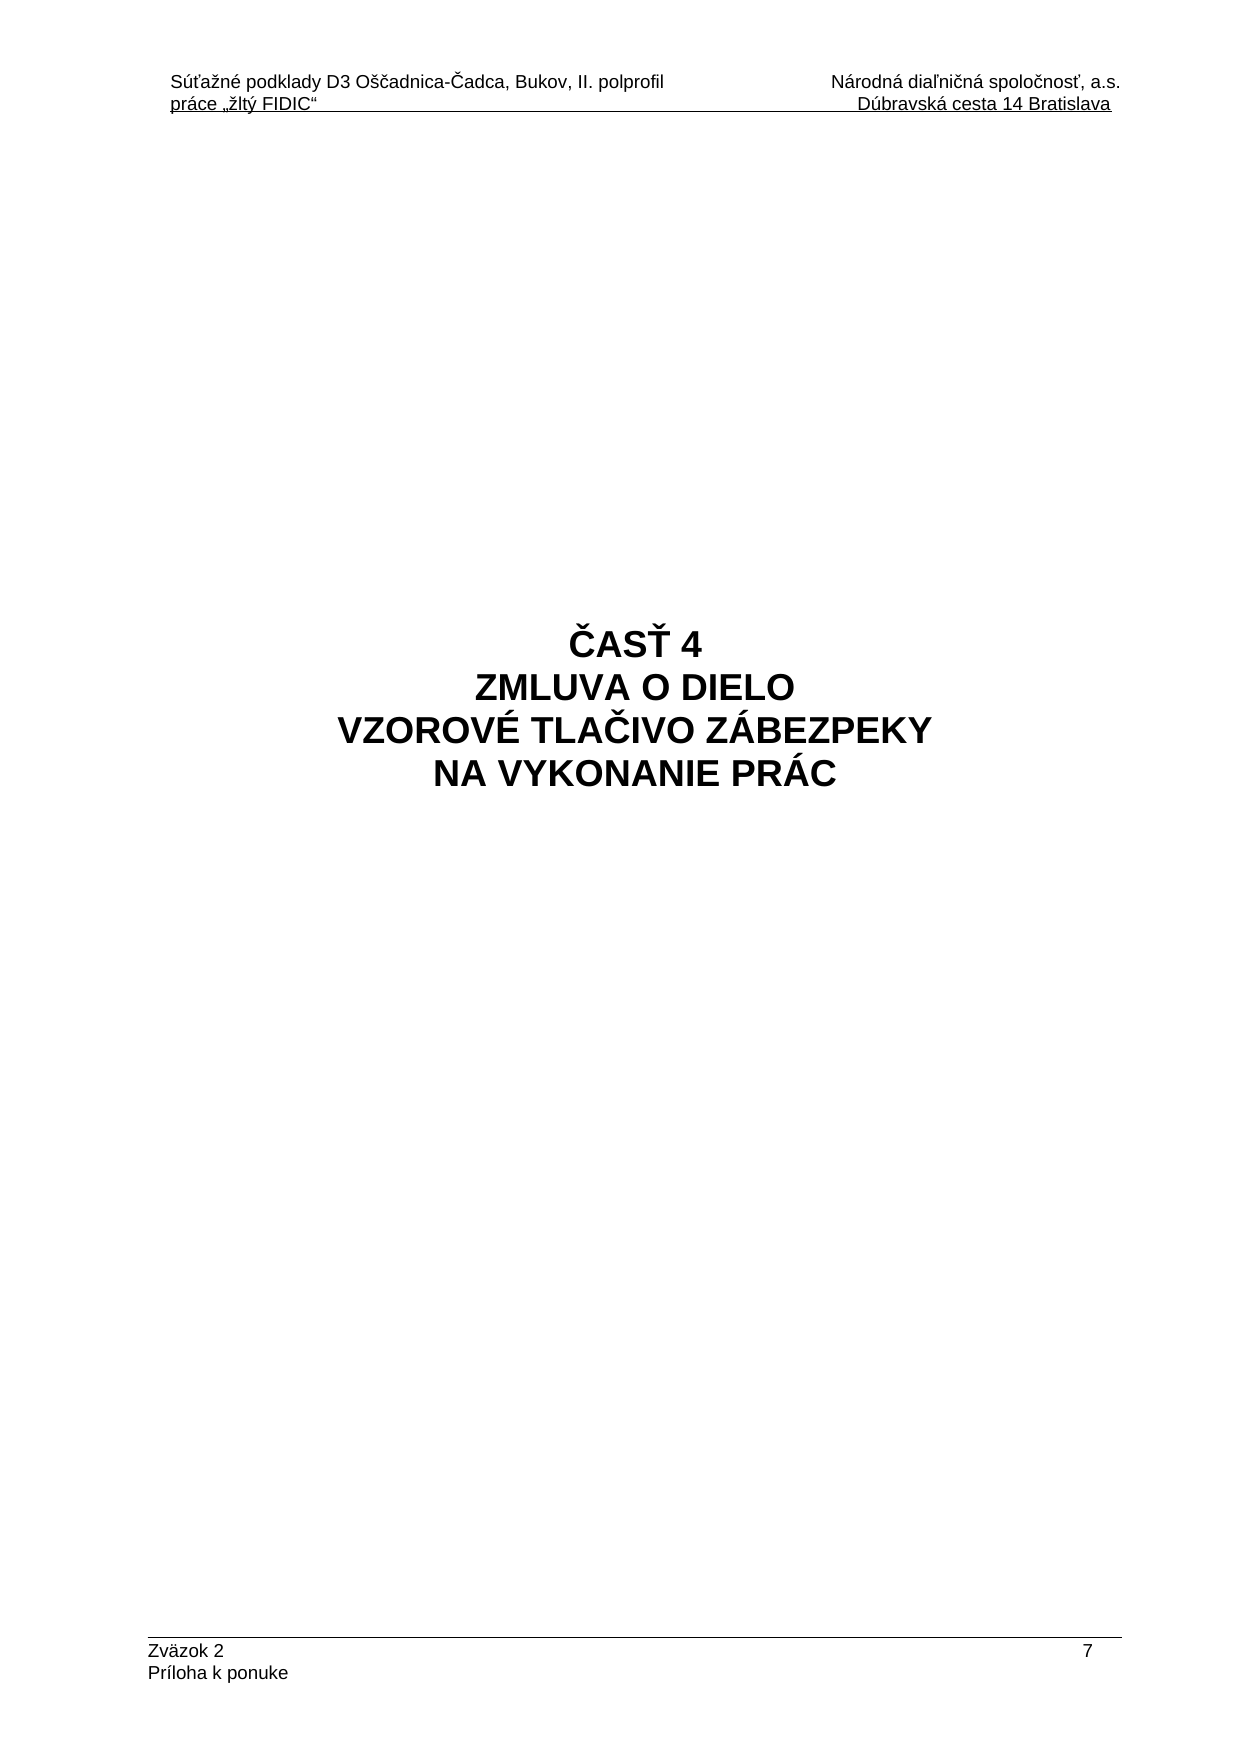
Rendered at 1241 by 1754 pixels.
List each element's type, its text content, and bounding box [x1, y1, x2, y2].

text na vykonanie prác [148, 751, 1122, 794]
text časť 4 [148, 622, 1122, 665]
text Zmluva o Dielo [148, 665, 1122, 708]
text Vzorové tlačivo zábezpeky [148, 708, 1122, 751]
